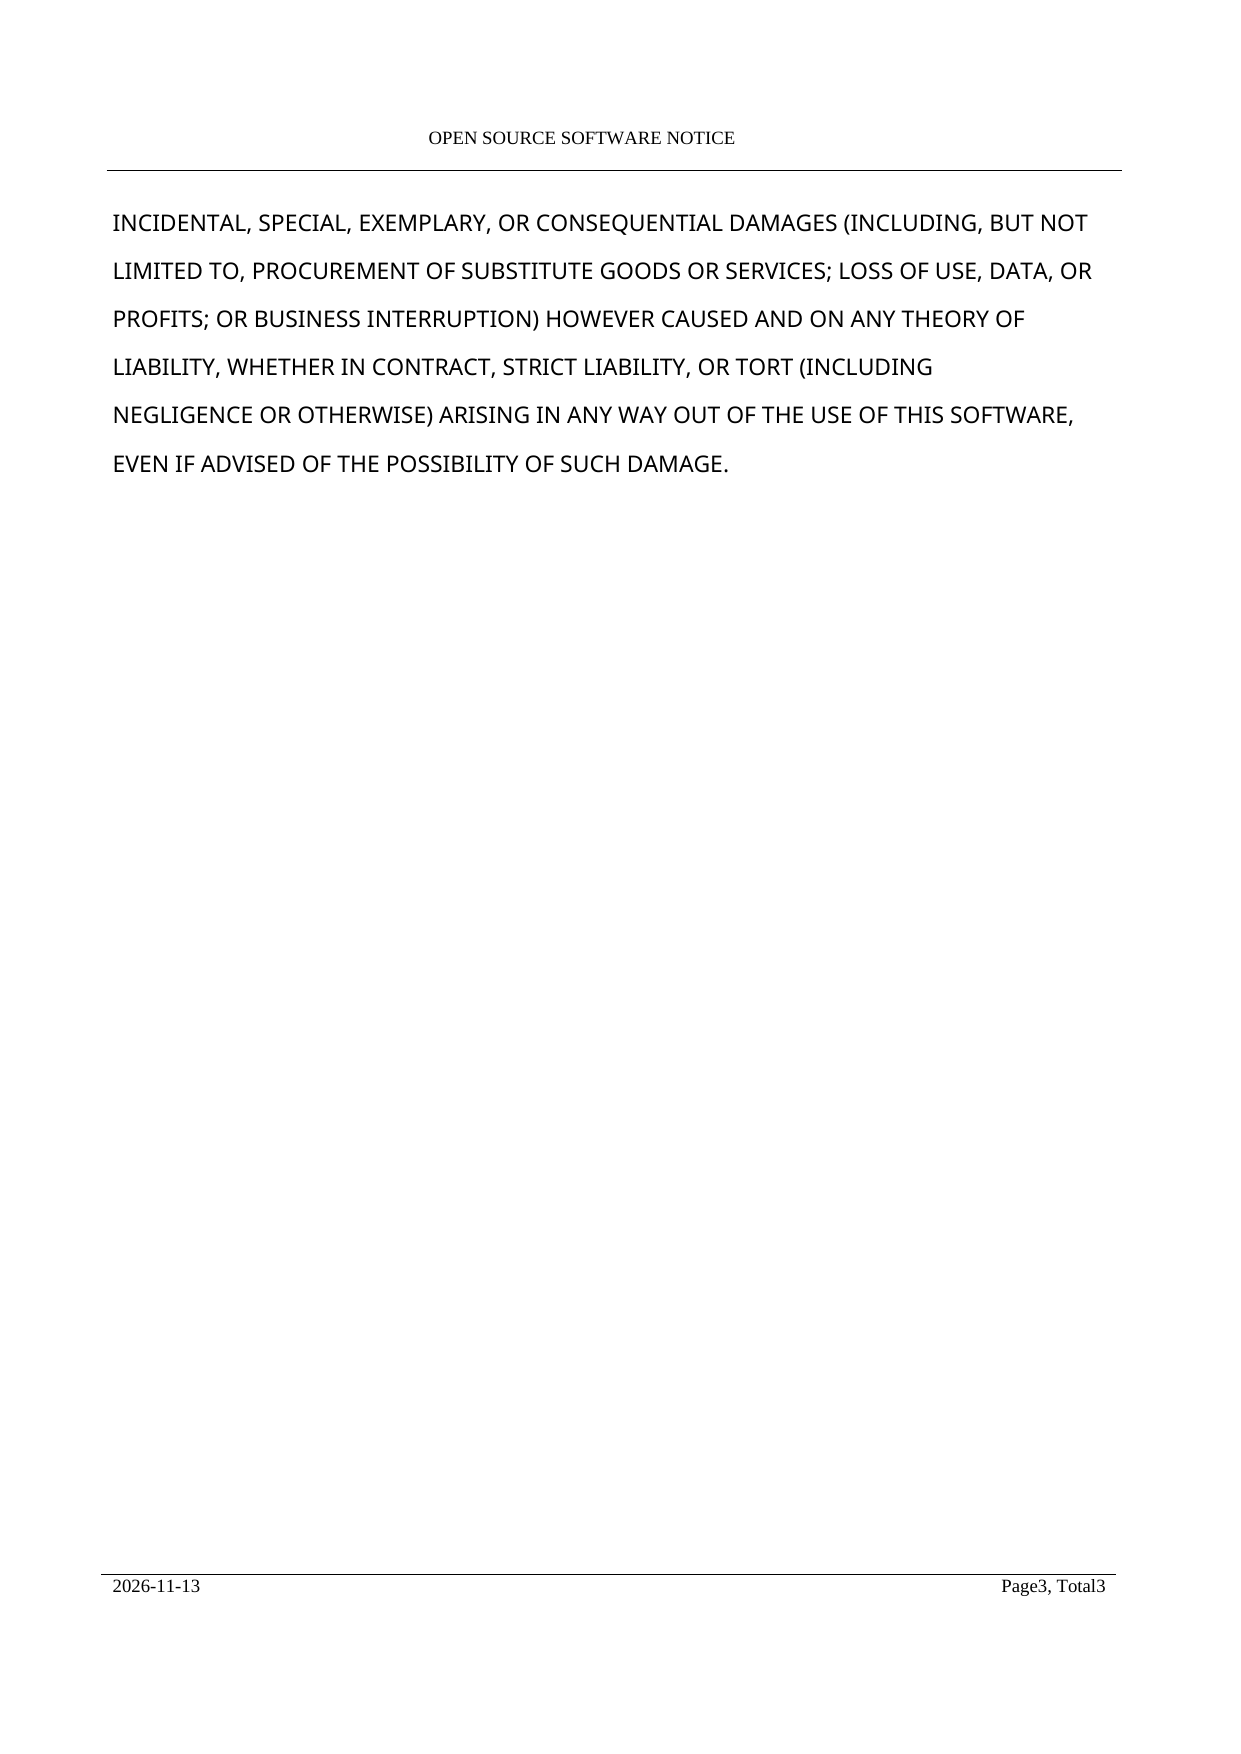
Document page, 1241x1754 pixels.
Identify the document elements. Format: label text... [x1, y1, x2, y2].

text NEGLIGENCE OR OTHERWISE) ARISING IN ANY WAY OUT OF THE USE OF THIS SOFTWARE, [112, 399, 1128, 431]
text INCIDENTAL, SPECIAL, EXEMPLARY, OR CONSEQUENTIAL DAMAGES (INCLUDING, BUT NOT [112, 206, 1128, 239]
text PROFITS; OR BUSINESS INTERRUPTION) HOWEVER CAUSED AND ON ANY THEORY OF [112, 303, 1128, 335]
text LIABILITY, WHETHER IN CONTRACT, STRICT LIABILITY, OR TORT (INCLUDING [112, 351, 1128, 383]
text LIMITED TO, PROCUREMENT OF SUBSTITUTE GOODS OR SERVICES; LOSS OF USE, DATA, OR [112, 254, 1128, 287]
text EVEN IF ADVISED OF THE POSSIBILITY OF SUCH DAMAGE. [112, 447, 1128, 479]
